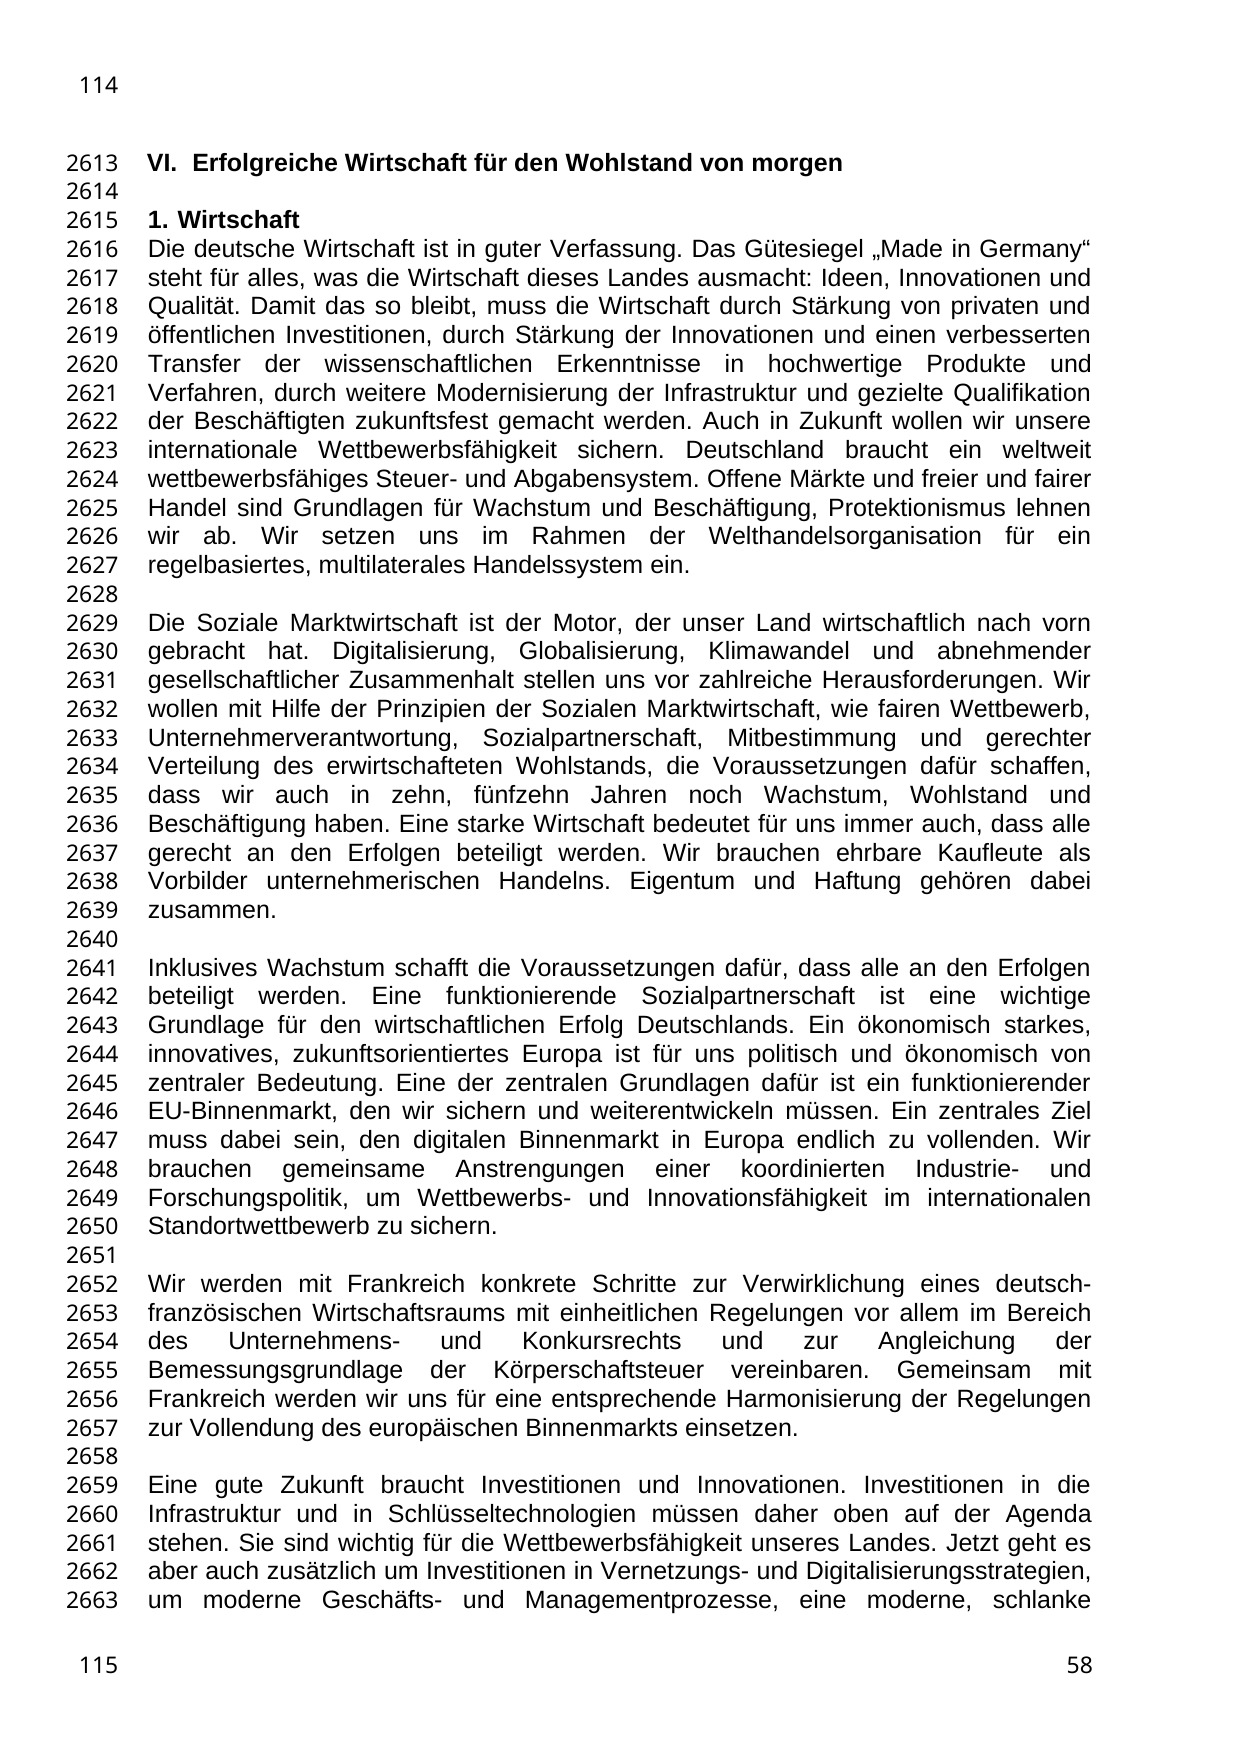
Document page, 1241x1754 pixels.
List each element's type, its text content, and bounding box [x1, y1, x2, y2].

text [148, 1470, 1093, 1614]
subtitle Wirtschaft [148, 205, 1093, 234]
text Inklusives Wachstum schafft die Voraussetzungen dafür, dass alle an den Erfolgen beteiligt werden. Eine funktionierende Sozialpartnerschaft ist eine wichtige Grundlage für den wirtschaftlichen Erfolg Deutschlands. Ein ökonomisch starkes, innovatives, zukunftsorientiertes Europa ist für uns politisch und ökonomisch von zentraler Bedeutung. Eine der zentralen Grundlagen dafür ist ein funktionierender EU-Binnenmarkt, den wir sichern und weiterentwickeln müssen. Ein zentrales Ziel muss dabei sein, den digitalen Binnenmarkt in Europa endlich zu vollenden. Wir brauchen gemeinsame Anstrengungen einer koordinierten Industrie- und Forschungspolitik, um Wettbewerbs- und Innovationsfähigkeit im internationalen Standortwettbewerb zu sichern. [148, 953, 1093, 1240]
text Wir werden mit Frankreich konkrete Schritte zur Verwirklichung eines deutsch-französischen Wirtschaftsraums mit einheitlichen Regelungen vor allem im Bereich des Unternehmens- und Konkursrechts und zur Angleichung der Bemessungsgrundlage der Körperschaftsteuer vereinbaren. Gemeinsam mit Frankreich werden wir uns für eine entsprechende Harmonisierung der Regelungen zur Vollendung des europäischen Binnenmarkts einsetzen. [148, 1269, 1093, 1441]
text Die deutsche Wirtschaft ist in guter Verfassung. Das Gütesiegel „Made in Germany“ steht für alles, was die Wirtschaft dieses Landes ausmacht: Ideen, Innovationen und Qualität. Damit das so bleibt, muss die Wirtschaft durch Stärkung von privaten und öffentlichen Investitionen, durch Stärkung der Innovationen und einen verbesserten Transfer der wissenschaftlichen Erkenntnisse in hochwertige Produkte und Verfahren, durch weitere Modernisierung der Infrastruktur und gezielte Qualifikation der Beschäftigten zukunftsfest gemacht werden. Auch in Zukunft wollen wir unsere internationale Wettbewerbsfähigkeit sichern. Deutschland braucht ein weltweit wettbewerbsfähiges Steuer- und Abgabensystem. Offene Märkte und freier und fairer Handel sind Grundlagen für Wachstum und Beschäftigung, Protektionismus lehnen wir ab. Wir setzen uns im Rahmen der Welthandelsorganisation für ein regelbasiertes, multilaterales Handelssystem ein. [148, 234, 1093, 579]
text Die Soziale Marktwirtschaft ist der Motor, der unser Land wirtschaftlich nach vorn gebracht hat. Digitalisierung, Globalisierung, Klimawandel und abnehmender gesellschaftlicher Zusammenhalt stellen uns vor zahlreiche Herausforderungen. Wir wollen mit Hilfe der Prinzipien der Sozialen Marktwirtschaft, wie fairen Wettbewerb, Unternehmerverantwortung, Sozialpartnerschaft, Mitbestimmung und gerechter Verteilung des erwirtschafteten Wohlstands, die Voraussetzungen dafür schaffen, dass wir auch in zehn, fünfzehn Jahren noch Wachstum, Wohlstand und Beschäftigung haben. Eine starke Wirtschaft bedeutet für uns immer auch, dass alle gerecht an den Erfolgen beteiligt werden. Wir brauchen ehrbare Kaufleute als Vorbilder unternehmerischen Handelns. Eigentum und Haftung gehören dabei zusammen. [148, 608, 1093, 924]
subtitle Erfolgreiche Wirtschaft für den Wohlstand von morgen [177, 148, 1093, 176]
